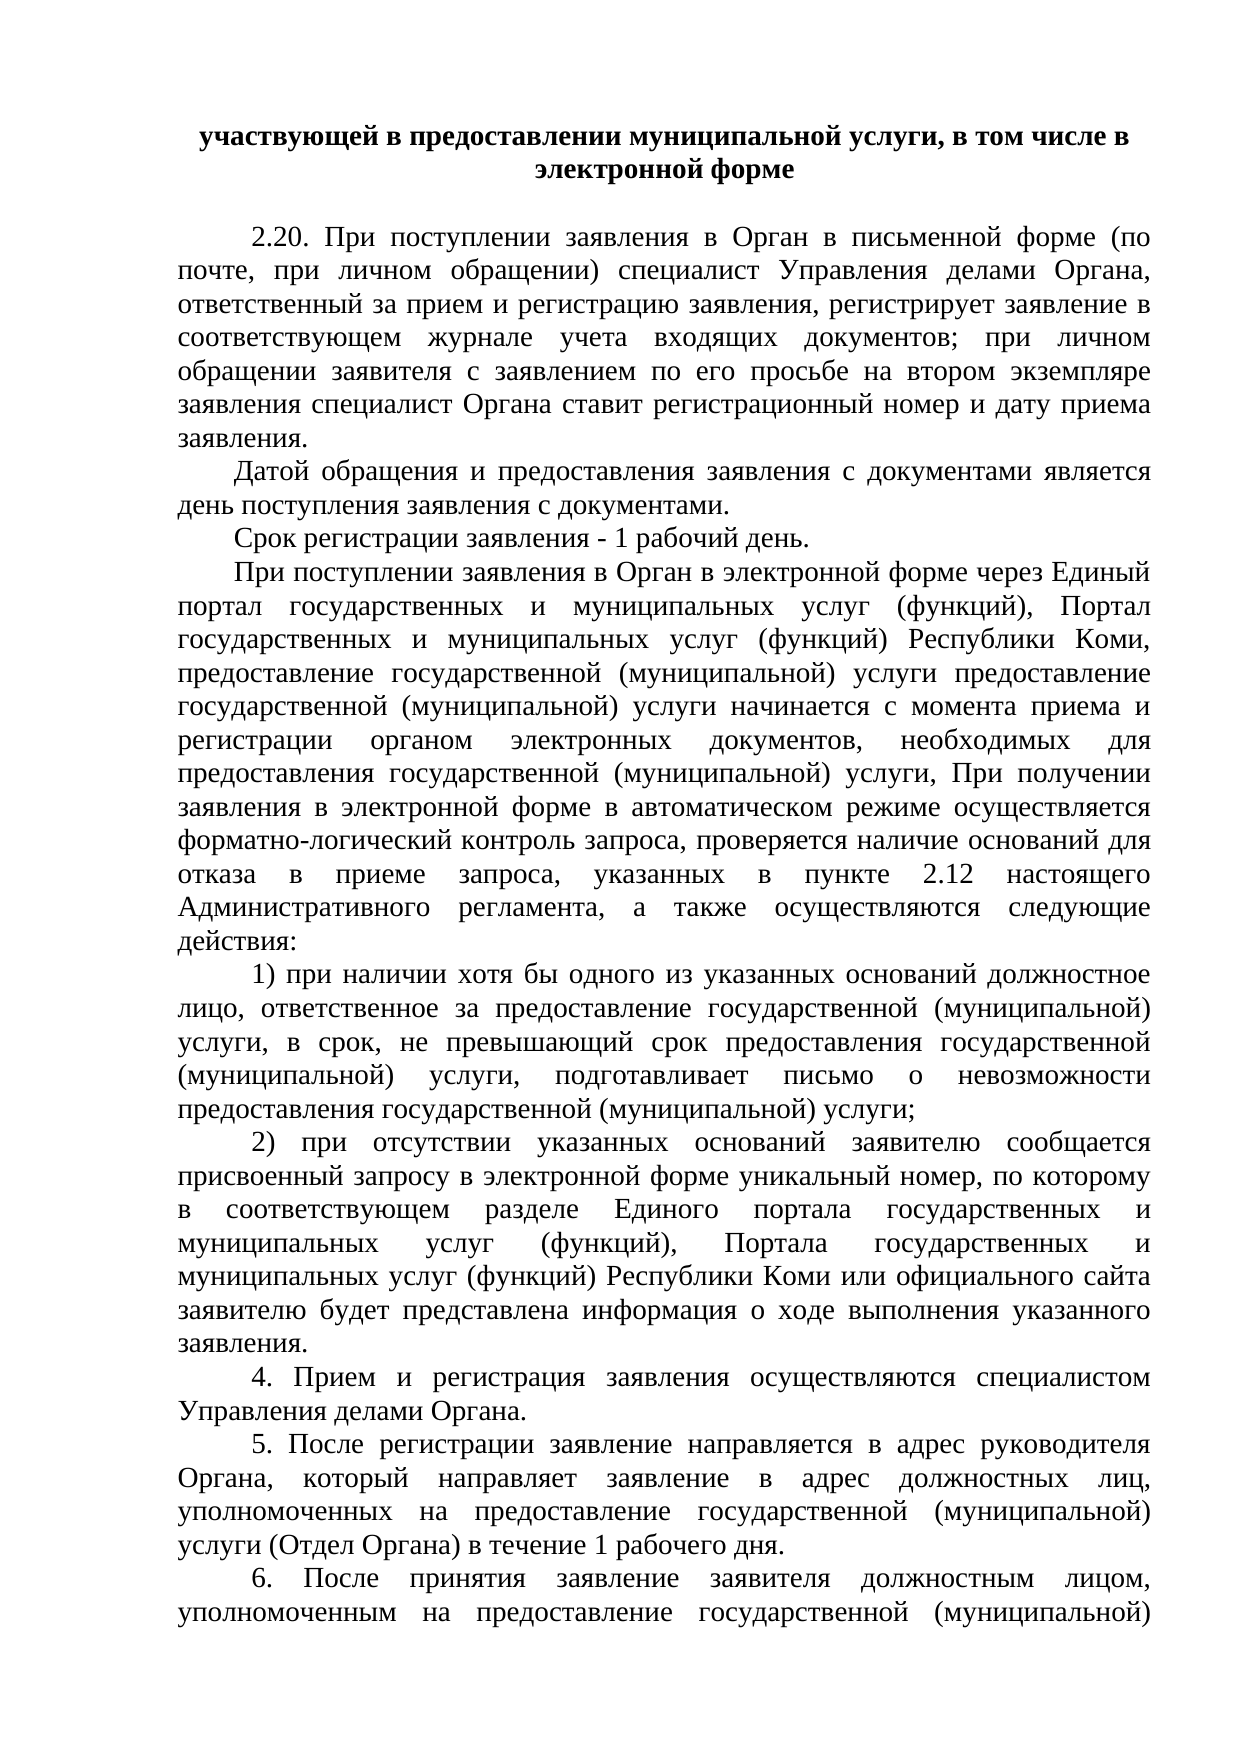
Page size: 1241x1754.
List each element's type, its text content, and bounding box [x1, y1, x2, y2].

text 1) при наличии хотя бы одного из указанных оснований должностное лицо, ответственное за предоставление государственной (муниципальной) услуги, в срок, не превышающий срок предоставления государственной (муниципальной) услуги, подготавливает письмо о невозможности предоставления государственной (муниципальной) услуги; [177, 957, 1152, 1124]
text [177, 1560, 1152, 1627]
text 4. Прием и регистрация заявления осуществляются специалистом Управления делами Органа. [177, 1359, 1152, 1426]
text При поступлении заявления в Орган в электронной форме через Единый портал государственных и муниципальных услуг (функций), Портал государственных и муниципальных услуг (функций) Республики Коми, предоставление государственной (муниципальной) услуги предоставление государственной (муниципальной) услуги начинается с момента приема и регистрации органом электронных документов, необходимых для предоставления государственной (муниципальной) услуги, При получении заявления в электронной форме в автоматическом режиме осуществляется форматно-логический контроль запроса, проверяется наличие оснований для отказа в приеме запроса, указанных в пункте 2.12 настоящего Административного регламента, а также осуществляются следующие действия: [177, 554, 1152, 957]
text 2.20. При поступлении заявления в Орган в письменной форме (по почте, при личном обращении) специалист Управления делами Органа, ответственный за прием и регистрацию заявления, регистрирует заявление в соответствующем журнале учета входящих документов; при личном обращении заявителя с заявлением по его просьбе на втором экземпляре заявления специалист Органа ставит регистрационный номер и дату приема заявления. [177, 219, 1152, 453]
text Срок регистрации заявления - 1 рабочий день. [177, 521, 1152, 554]
text Датой обращения и предоставления заявления с документами является день поступления заявления с документами. [177, 453, 1152, 521]
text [177, 118, 1152, 185]
text 5. После регистрации заявление направляется в адрес руководителя Органа, который направляет заявление в адрес должностных лиц, уполномоченных на предоставление государственной (муниципальной) услуги (Отдел Органа) в течение 1 рабочего дня. [177, 1426, 1152, 1560]
text 2) при отсутствии указанных оснований заявителю сообщается присвоенный запросу в электронной форме уникальный номер, по которому в соответствующем разделе Единого портала государственных и муниципальных услуг (функций), Портала государственных и муниципальных услуг (функций) Республики Коми или официального сайта заявителю будет представлена информация о ходе выполнения указанного заявления. [177, 1124, 1152, 1359]
